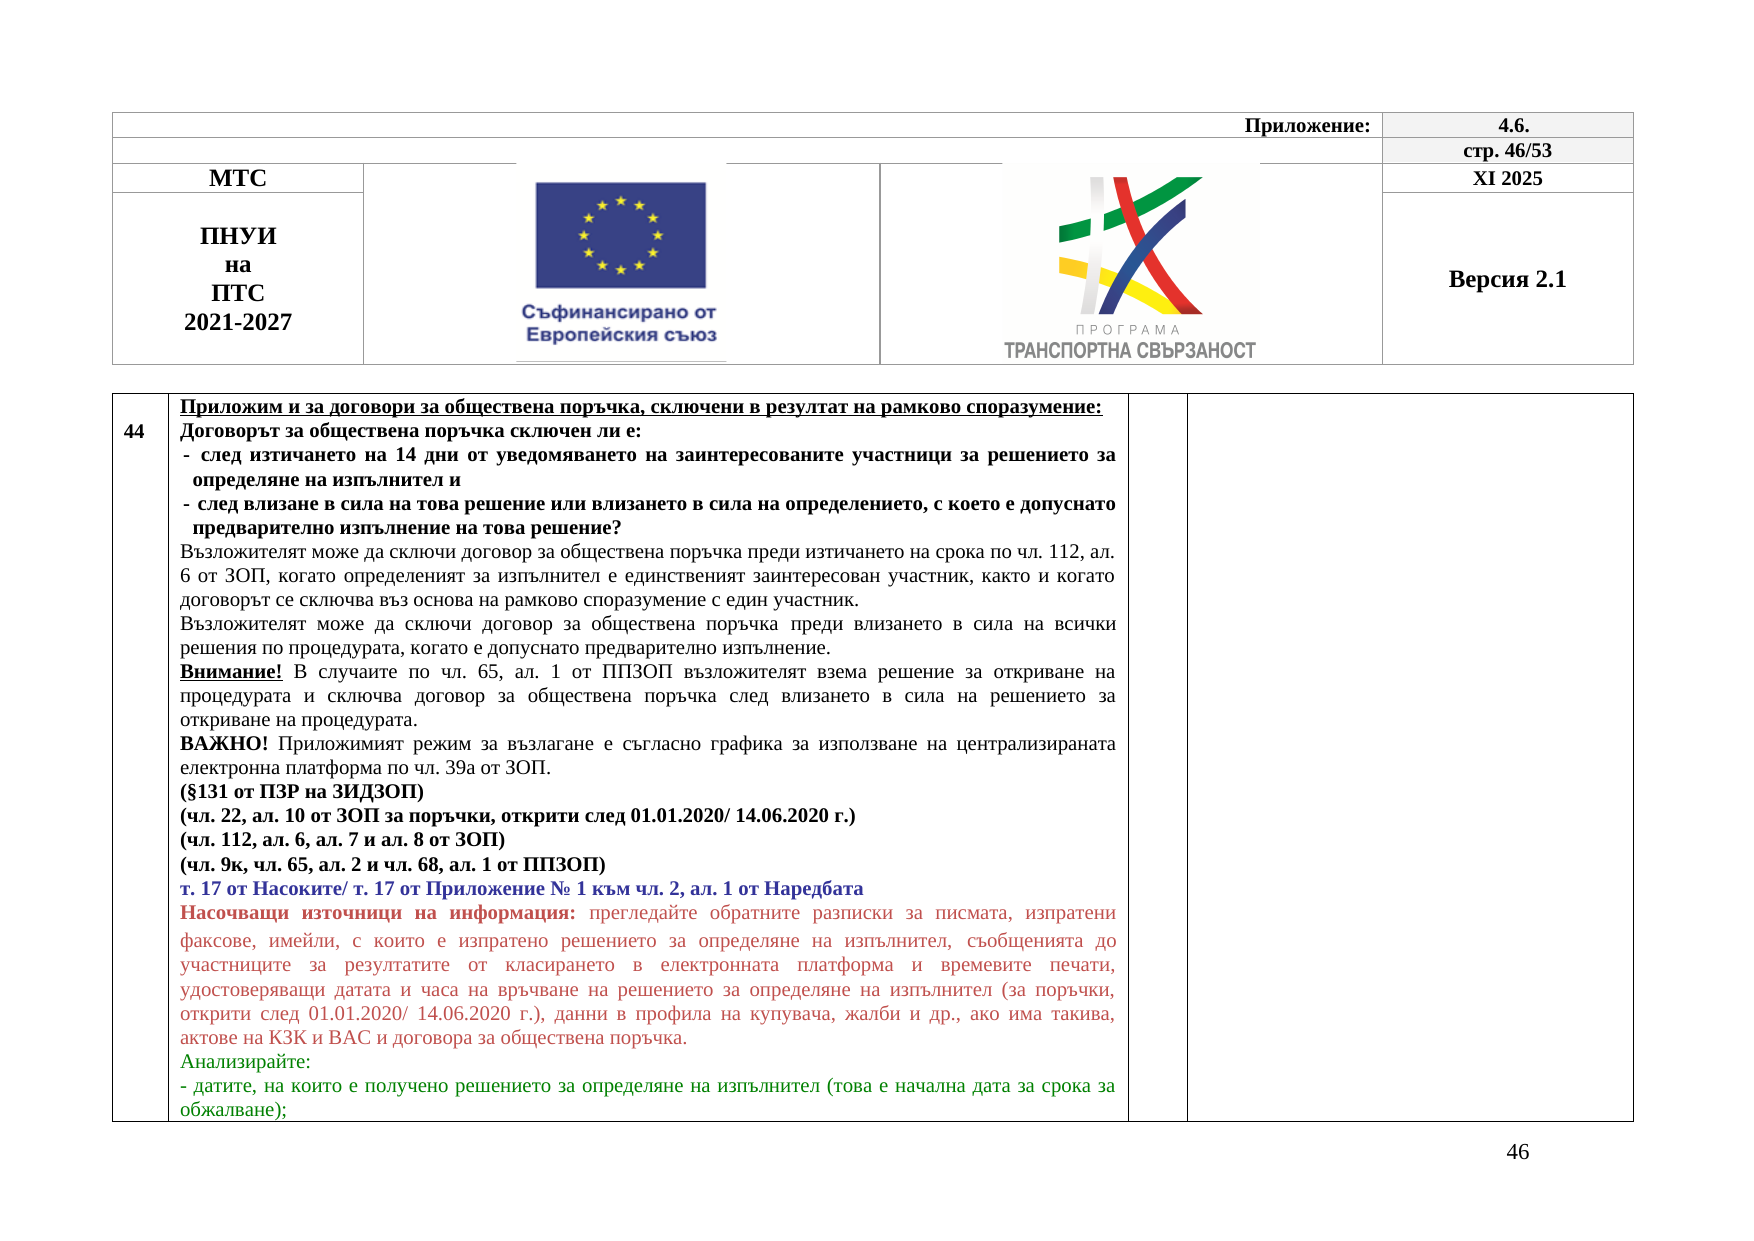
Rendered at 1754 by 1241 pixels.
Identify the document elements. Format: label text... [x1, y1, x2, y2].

table_cell Приложим и за договори за обществена поръчка, сключени в резултат на рамково споразумение: Договорът за обществена поръчка сключен ли е: след изтичането на 14 дни от уведомяването на заинтересованите участници за решението за определяне на изпълнител и след влизане в сила на това решение или влизането в сила на определението, с което е допуснато предварително изпълнение на това решение? Възложителят може да сключи договор за обществена поръчка преди изтичането на срока по чл. 112, ал. 6 от ЗОП, когато определеният за изпълнител е единственият заинтересован участник, както и когато договорът се сключва въз основа на рамково споразумение с един участник. Възложителят може да сключи договор за обществена поръчка преди влизането в сила на всички решения по процедурата, когато е допуснато предварително изпълнение. Внимание! В случаите по чл. 65, ал. 1 от ППЗОП възложителят взема решение за откриване на процедурата и сключва договор за обществена поръчка след влизането в сила на решението за откриване на процедурата. ВАЖНО! Приложимият режим за възлагане e съгласно графика за използване на централизираната електронна платформа по чл. 39а от ЗОП. (§131 от ПЗР на ЗИДЗОП) (чл. 22, ал. 10 от ЗОП за поръчки, открити след 01.01.2020/ 14.06.2020 г.) (чл. 112, ал. 6, ал. 7 и ал. 8 от ЗОП) (чл. 9к, чл. 65, ал. 2 и чл. 68, ал. 1 от ППЗОП) т. 17 от Насоките/ т. 17 от Приложение № 1 към чл. 2, ал. 1 от Наредбата Насочващи източници на информация: прегледайте обратните разписки за писмата, изпратени факсове, имейли, с които е изпратено решението за определяне на изпълнител, съобщенията до участниците за резултатите от класирането в електронната платформа и времевите печати, удостоверяващи датата и часа на връчване на решението за определяне на изпълнител (за поръчки, открити след 01.01.2020/ 14.06.2020 г.), данни в профила на купувача, жалби и др., ако има такива, актове на КЗК и ВАС и договора за обществена поръчка. Анализирайте: - датите, на които е получено решението за определяне на изпълнител (това е начална дата за срока за обжалване); - датите, на които срокът за обжалване е изтекъл; - датата на сключения договор; - информация относно датата, на която решението/ определението за допуснато предварително изпълнение е влязло в сила. [169, 394, 1128, 1121]
table_cell [1188, 394, 1633, 1121]
table_cell [1129, 394, 1187, 1121]
table_cell 44 [113, 394, 168, 1121]
picture [1002, 163, 1260, 364]
picture [516, 163, 728, 363]
